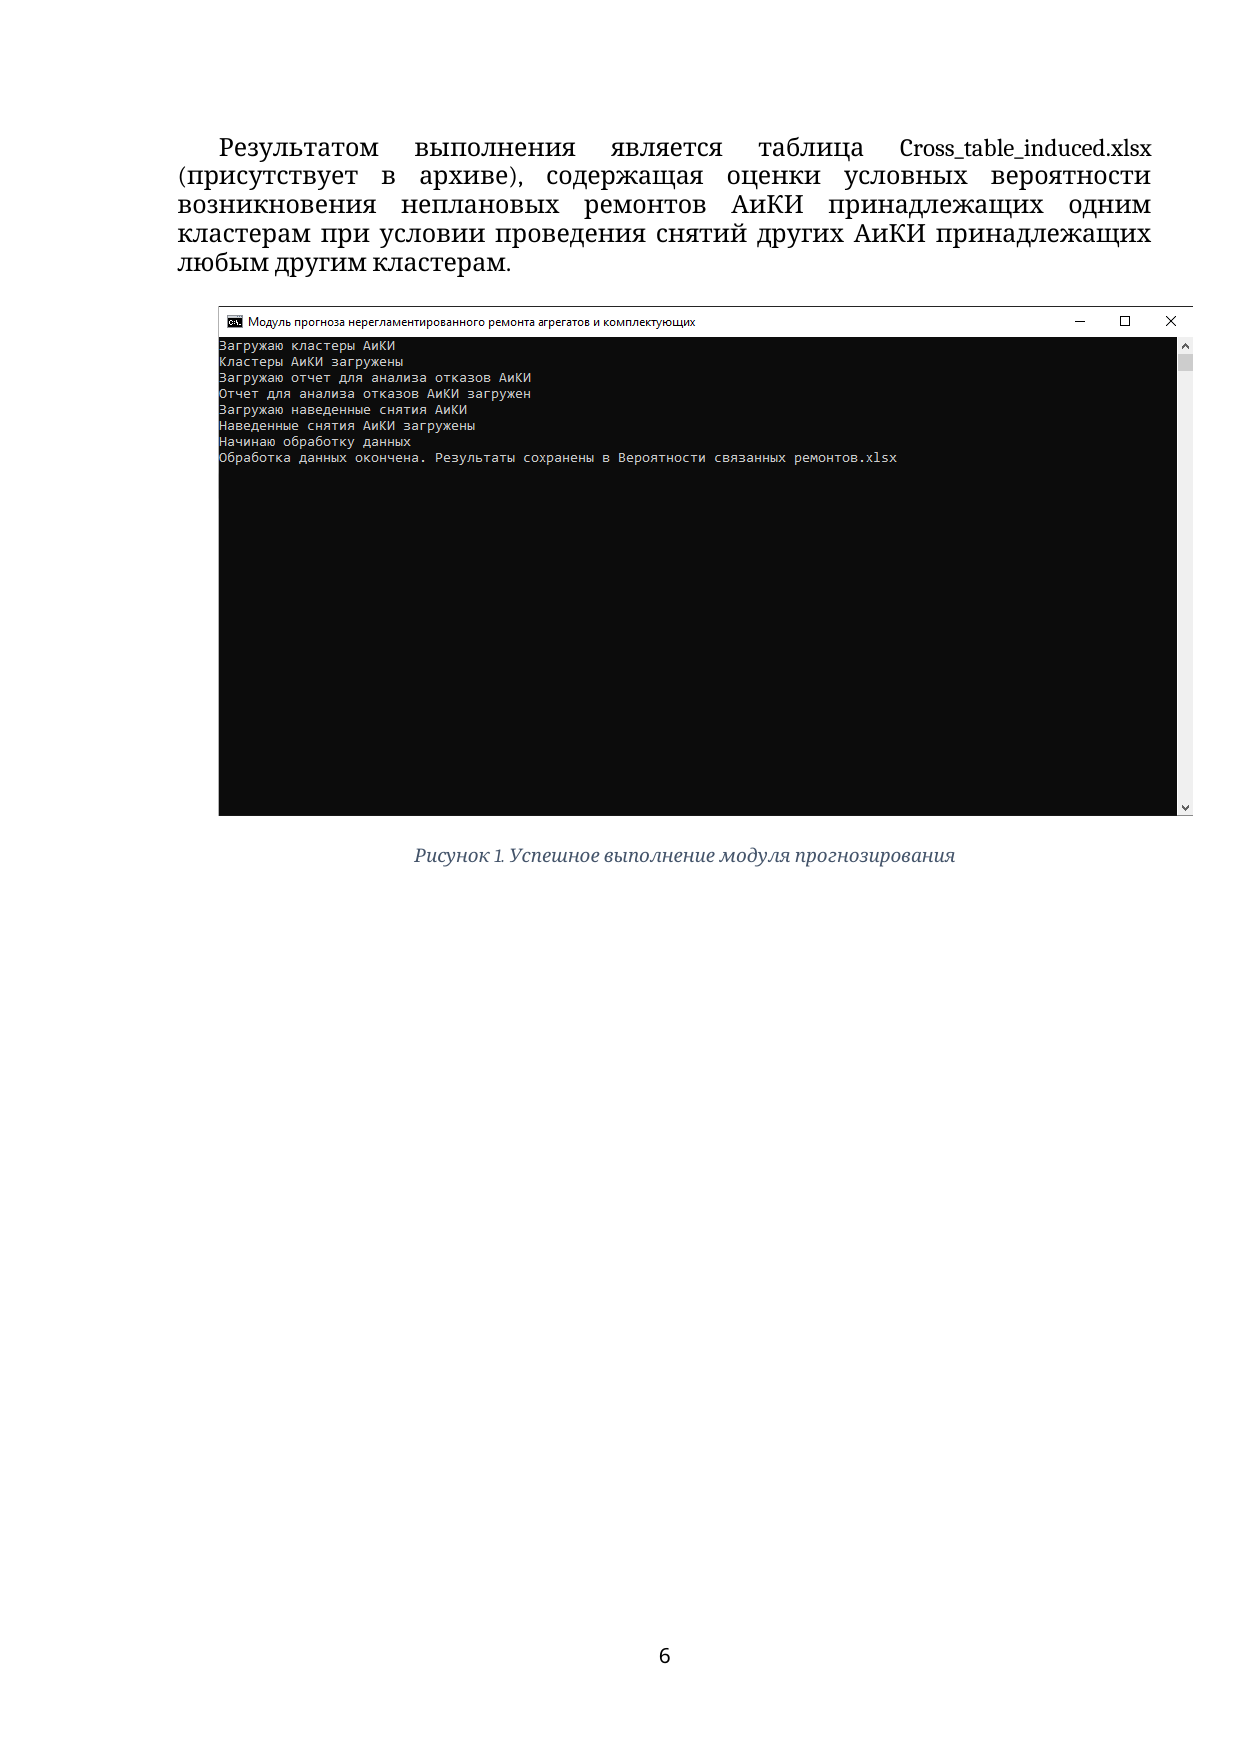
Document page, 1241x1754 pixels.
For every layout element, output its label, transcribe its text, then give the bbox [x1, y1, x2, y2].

picture [218, 306, 1193, 816]
text Рисунок 1. Успешное выполнение модуля прогнозирования [177, 845, 1152, 867]
text Результатом выполнения является таблица Cross_table_induced.xlsx (присутствует в архиве), содержащая оценки условных вероятности возникновения неплановых ремонтов АиКИ принадлежащих одним кластерам при условии проведения снятий других АиКИ принадлежащих любым другим кластерам. [177, 133, 1152, 277]
